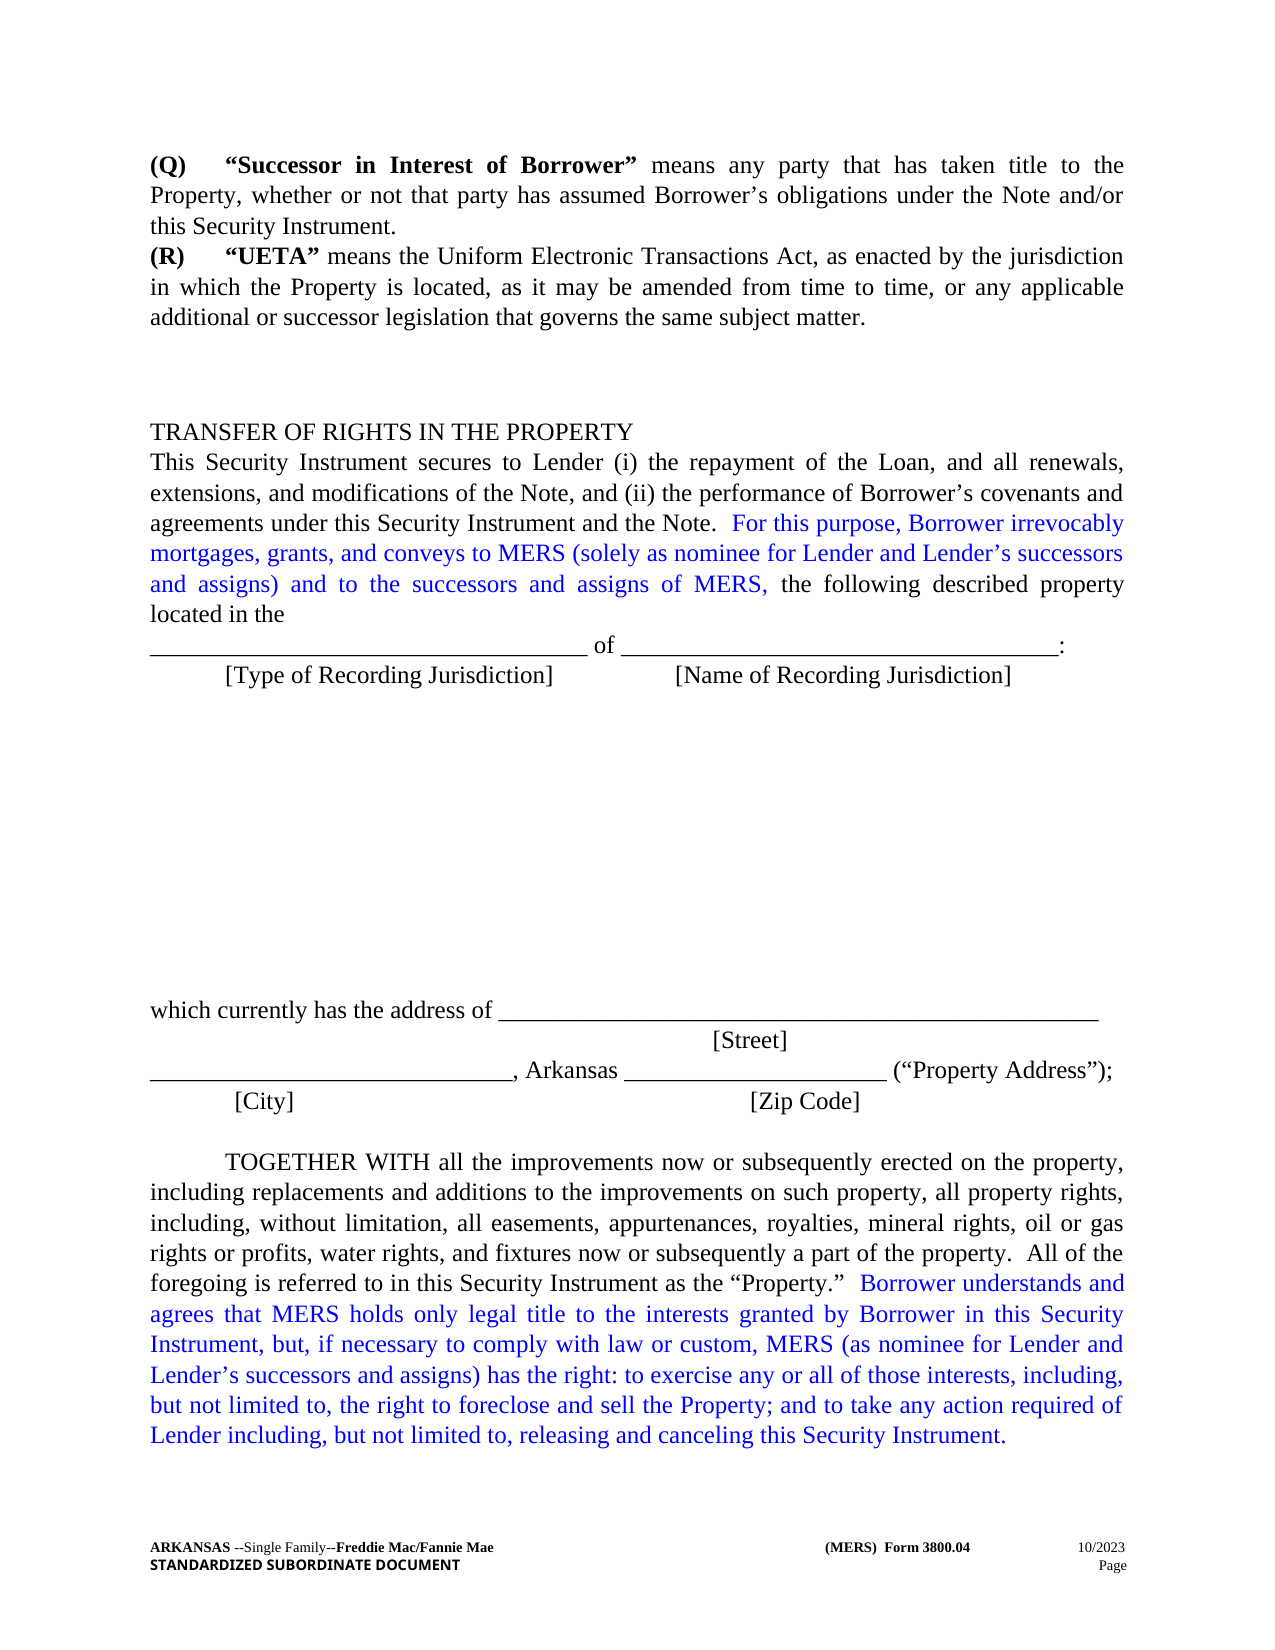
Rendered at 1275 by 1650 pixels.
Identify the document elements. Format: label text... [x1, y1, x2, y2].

text TRANSFER OF RIGHTS IN THE PROPERTY [150, 417, 1125, 446]
text [Street] [525, 1025, 1125, 1054]
text ___________________________________ of ___________________________________: [150, 630, 1125, 658]
text _____________________________, Arkansas _____________________ (“Property Address”); [150, 1056, 1125, 1084]
text which currently has the address of ________________________________________________ [150, 995, 1125, 1023]
text [City] [Zip Code] [150, 1086, 1125, 1115]
text This Security Instrument secures to Lender (i) the repayment of the Loan, and all renewals, extensions, and modifications of the Note, and (ii) the performance of Borrower’s covenants and agreements under this Security Instrument and the Note. For this purpose, Borrower irrevocably mortgages, grants, and conveys to MERS (solely as nominee for Lender and Lender’s successors and assigns) and to the successors and assigns of MERS, the following described property located in the [150, 447, 1125, 628]
text (R) “UETA” means the Uniform Electronic Transactions Act, as enacted by the jurisdiction in which the Property is located, as it may be amended from time to time, or any applicable additional or successor legislation that governs the same subject matter. [150, 241, 1125, 331]
text (Q) “Successor in Interest of Borrower” means any party that has taken title to the Property, whether or not that party has assumed Borrower’s obligations under the Note and/or this Security Instrument. [150, 150, 1125, 239]
text TOGETHER WITH all the improvements now or subsequently erected on the property, including replacements and additions to the improvements on such property, all property rights, including, without limitation, all easements, appurtenances, royalties, mineral rights, oil or gas rights or profits, water rights, and fixtures now or subsequently a part of the property. All of the foregoing is referred to in this Security Instrument as the “Property.” Borrower understands and agrees that MERS holds only legal title to the interests granted by Borrower in this Security Instrument, but, if necessary to comply with law or custom, MERS (as nominee for Lender and Lender’s successors and assigns) has the right: to exercise any or all of those interests, including, but not limited to, the right to foreclose and sell the Property; and to take any action required of Lender including, but not limited to, releasing and canceling this Security Instrument. [150, 1147, 1125, 1449]
text [Type of Recording Jurisdiction] [Name of Recording Jurisdiction] [150, 660, 1125, 689]
